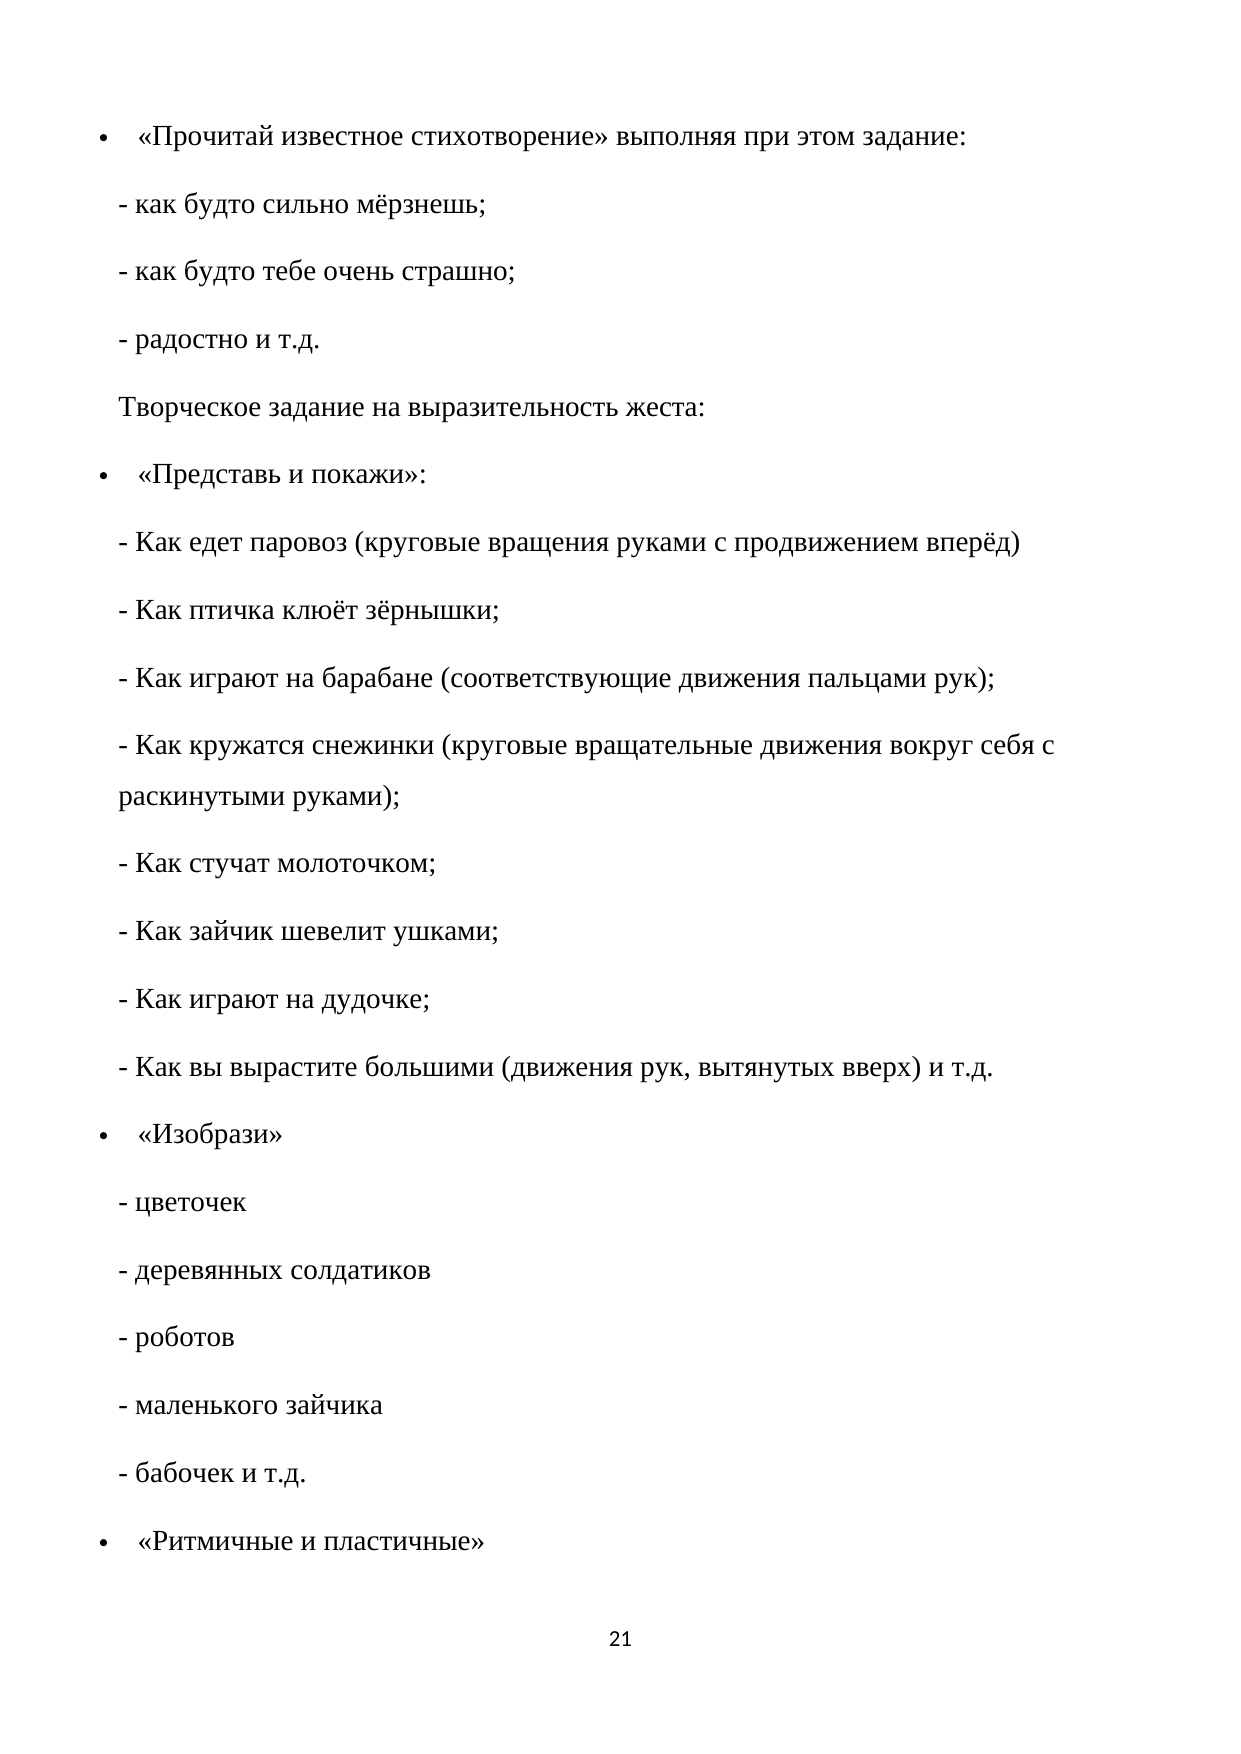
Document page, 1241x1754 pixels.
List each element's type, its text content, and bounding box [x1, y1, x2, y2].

text - Как играют на дудочке; [118, 981, 1122, 1014]
text - цветочек [118, 1184, 1122, 1218]
text - Как зайчик шевелит ушками; [118, 913, 1122, 947]
text - Как стучат молоточком; [118, 846, 1122, 879]
text - Как едет паровоз (круговые вращения руками с продвижением вперёд) [118, 524, 1122, 558]
text - Как птичка клюёт зёрнышки; [118, 592, 1122, 626]
text - деревянных солдатиков [118, 1252, 1122, 1285]
list «Представь и покажи»: [100, 457, 1122, 490]
list «Прочитай известное стихотворение» выполняя при этом задание: [100, 118, 1122, 152]
text - Как вы вырастите большими (движения рук, вытянутых вверх) и т.д. [118, 1049, 1122, 1082]
text - маленького зайчика [118, 1387, 1122, 1421]
list «Ритмичные и пластичные» [100, 1523, 1122, 1556]
text - Как играют на барабане (соответствующие движения пальцами рук); [118, 660, 1122, 693]
text - роботов [118, 1319, 1122, 1353]
text - как будто сильно мёрзнешь; [118, 186, 1122, 219]
list «Изобрази» [100, 1116, 1122, 1150]
text Творческое задание на выразительность жеста: [118, 389, 1122, 422]
text - радостно и т.д. [118, 321, 1122, 355]
text - как будто тебе очень страшно; [118, 253, 1122, 287]
text - Как кружатся снежинки (круговые вращательные движения вокруг себя с раскинутыми руками); [118, 727, 1122, 811]
text - бабочек и т.д. [118, 1455, 1122, 1488]
